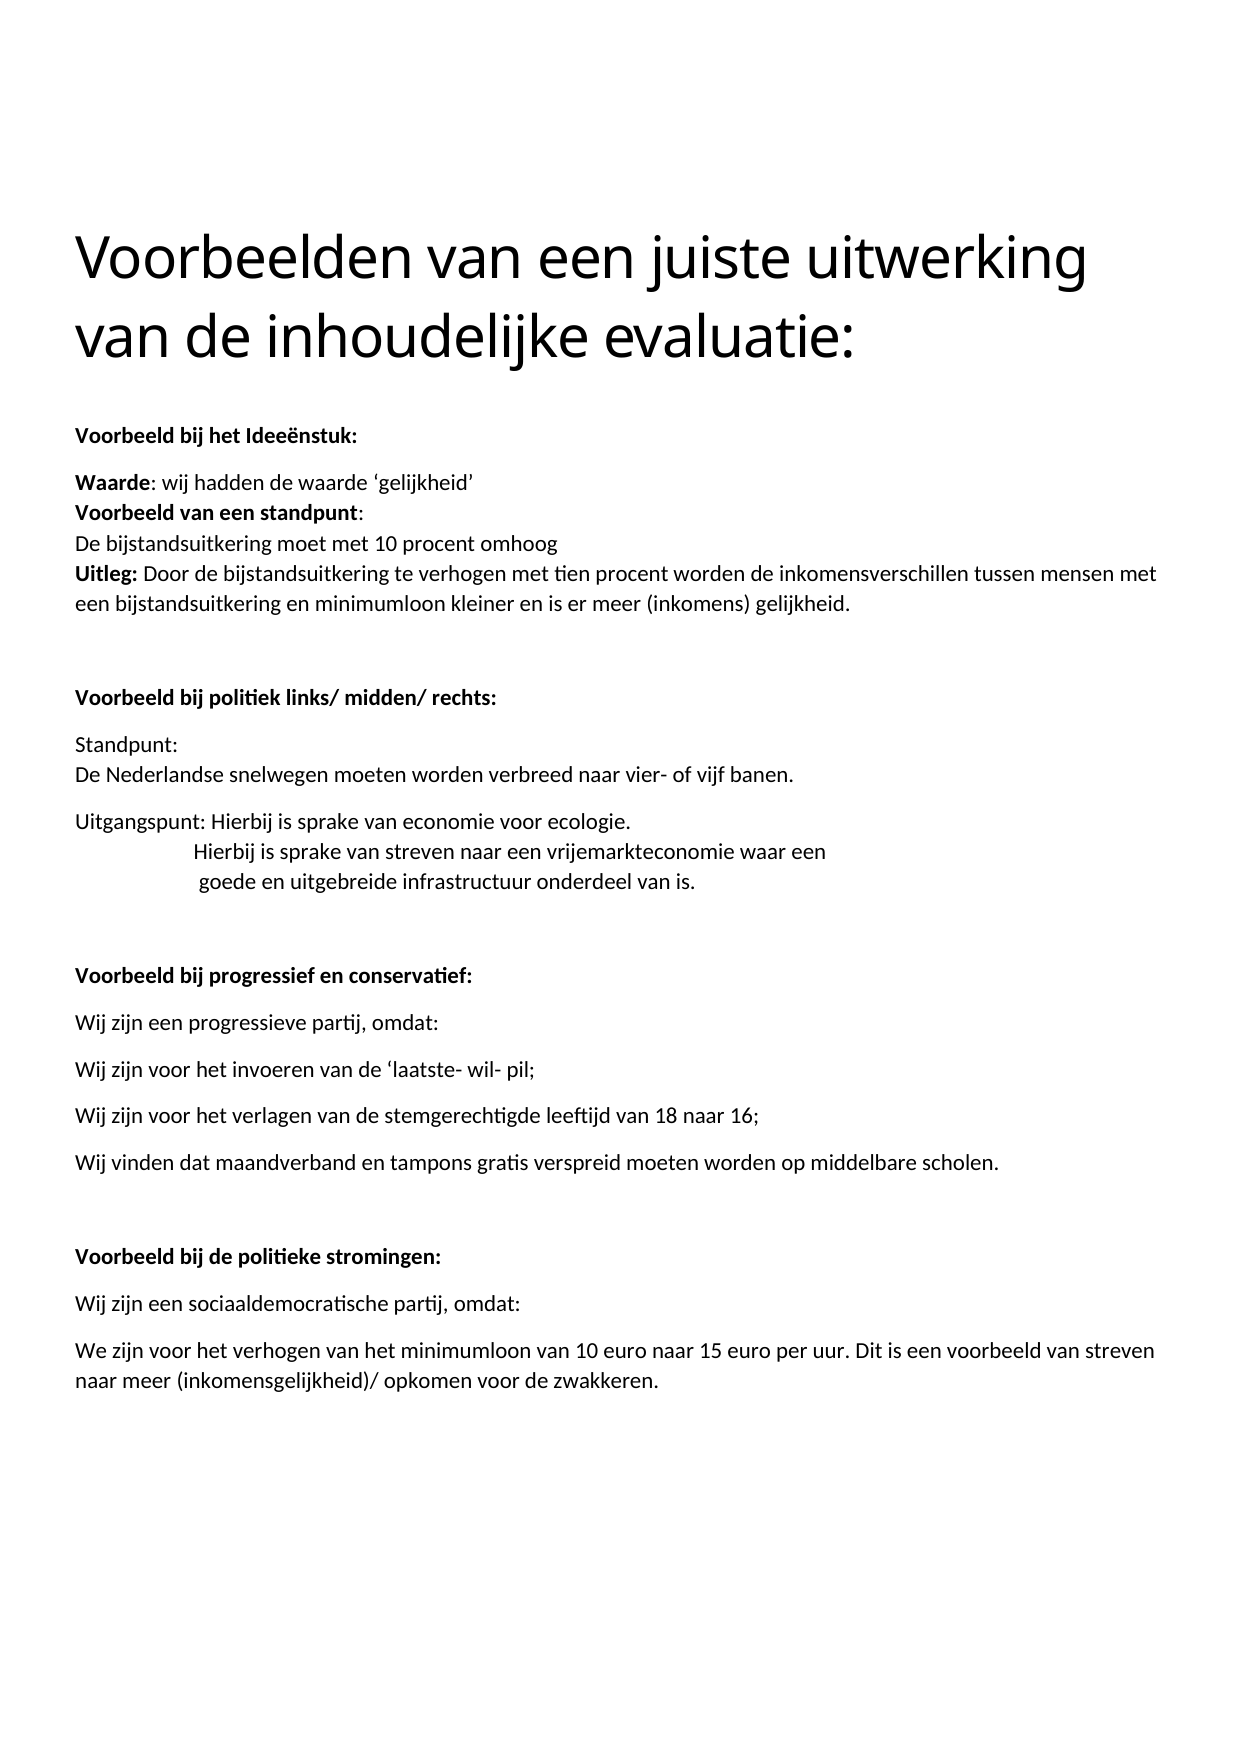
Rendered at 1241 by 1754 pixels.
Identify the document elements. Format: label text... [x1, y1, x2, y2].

text Wij zijn voor het verlagen van de stemgerechtigde leeftijd van 18 naar 16; [75, 1102, 1165, 1130]
text Voorbeeld bij progressief en conservatief: [75, 961, 1165, 989]
text We zijn voor het verhogen van het minimumloon van 10 euro naar 15 euro per uur. Dit is een voorbeeld van streven naar meer (inkomensgelijkheid)/ opkomen voor de zwakkeren. [75, 1336, 1165, 1394]
text Wij zijn een progressieve partij, omdat: [75, 1008, 1165, 1036]
title Voorbeelden van een juiste uitwerking van de inhoudelijke evaluatie: [75, 216, 1165, 374]
text Voorbeeld bij politiek links/ midden/ rechts: [75, 683, 1165, 711]
text Wij zijn een sociaaldemocratische partij, omdat: [75, 1289, 1165, 1317]
text Standpunt: De Nederlandse snelwegen moeten worden verbreed naar vier- of vijf banen. [75, 730, 1165, 788]
text Voorbeeld bij de politieke stromingen: [75, 1242, 1165, 1270]
text Uitgangspunt: Hierbij is sprake van economie voor ecologie. Hierbij is sprake van streven naar een vrijemarkteconomie waar een goede en uitgebreide infrastructuur onderdeel van is. [75, 807, 1165, 895]
text Wij vinden dat maandverband en tampons gratis verspreid moeten worden op middelbare scholen. [75, 1148, 1165, 1177]
text Wij zijn voor het invoeren van de ‘laatste- wil- pil; [75, 1055, 1165, 1083]
text Voorbeeld bij het Ideeënstuk: [75, 421, 1165, 449]
text Waarde: wij hadden de waarde ‘gelijkheid’ Voorbeeld van een standpunt: De bijstandsuitkering moet met 10 procent omhoog Uitleg: Door de bijstandsuitkering te verhogen met tien procent worden de inkomensverschillen tussen mensen met een bijstandsuitkering en minimumloon kleiner en is er meer (inkomens) gelijkheid. [75, 468, 1165, 617]
